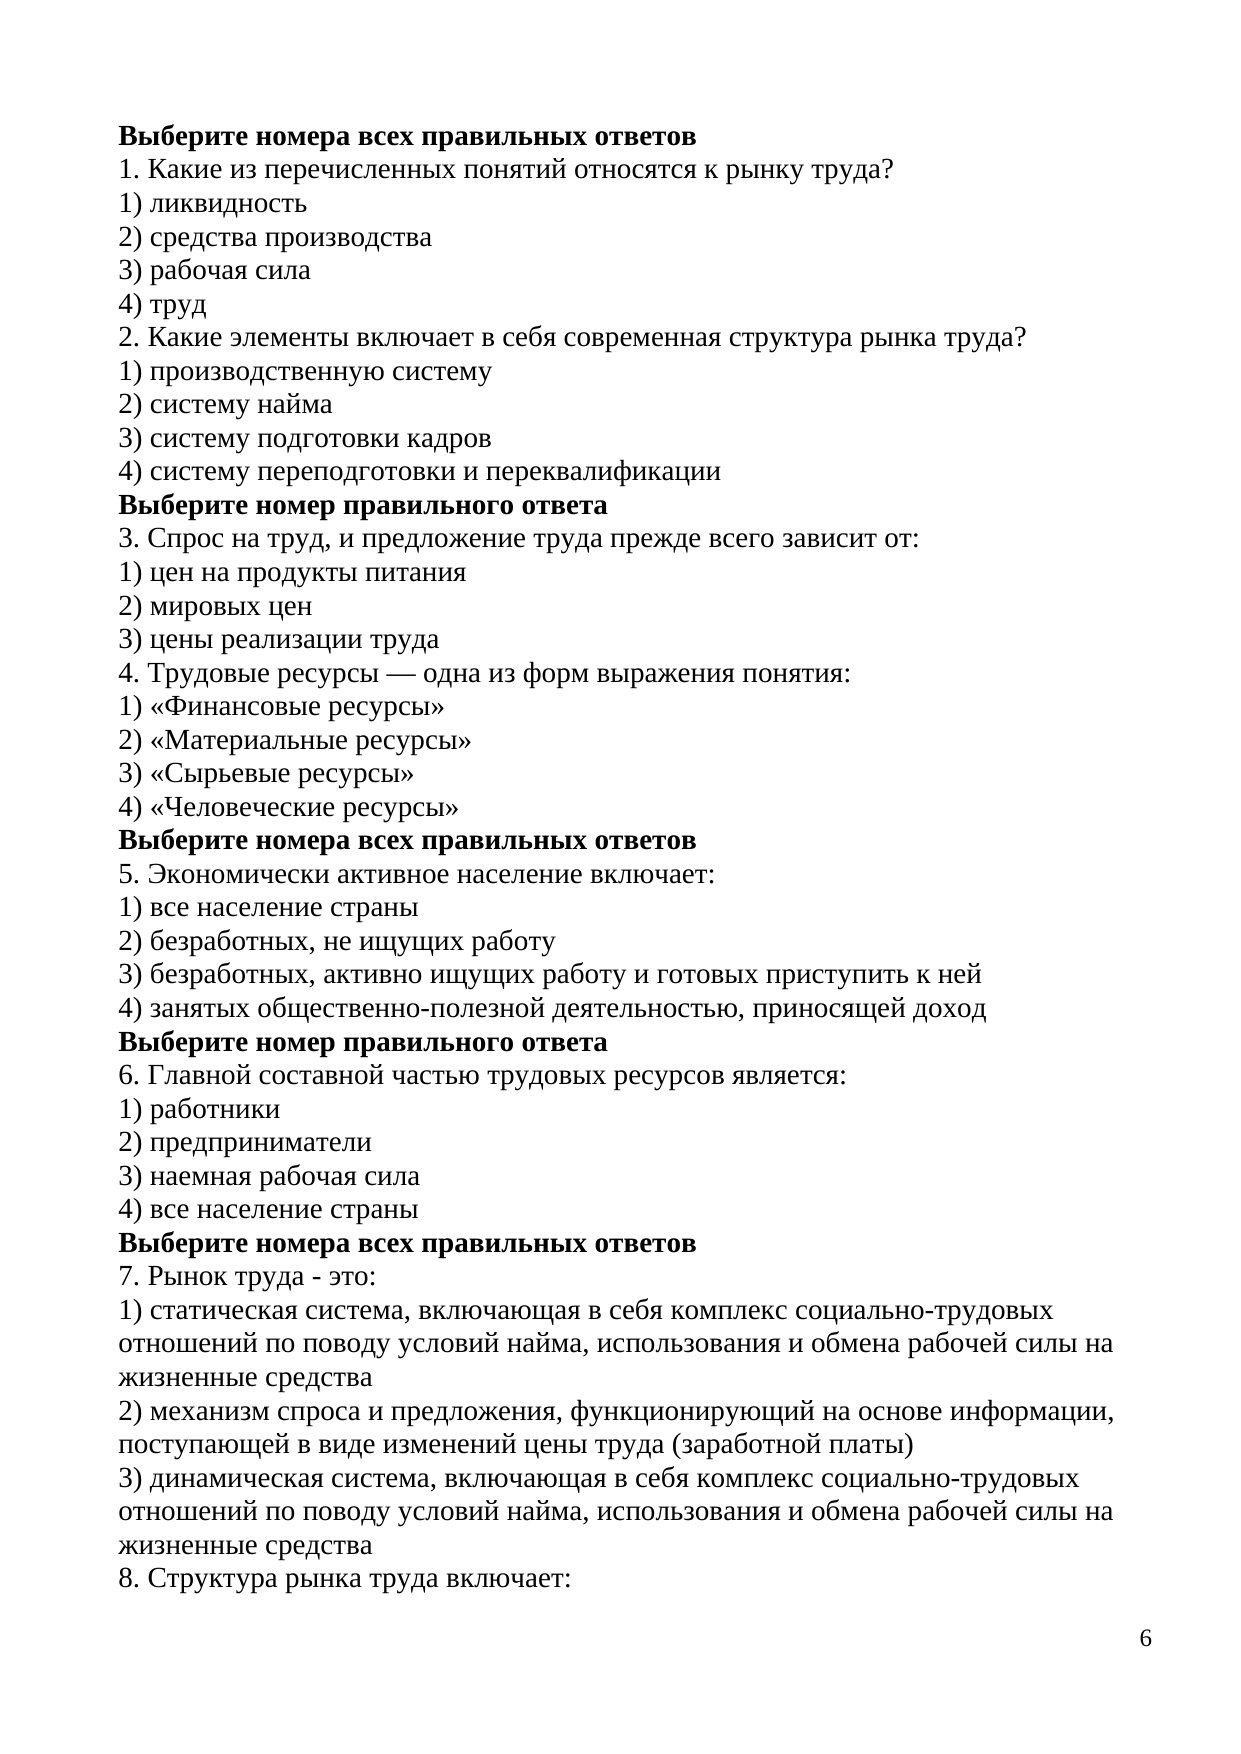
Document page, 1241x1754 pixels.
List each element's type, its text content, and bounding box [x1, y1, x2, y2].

text 4) труд [118, 286, 1152, 319]
text 3) систему подготовки кадров [118, 420, 1152, 453]
text 2) предприниматели [118, 1124, 1152, 1158]
text 1) все население страны [118, 889, 1152, 923]
text 4. Трудовые ресурсы — одна из форм выражения понятия: [118, 655, 1152, 688]
text 3. Спрос на труд, и предложение труда прежде всего зависит от: [118, 521, 1152, 554]
text Выберите номера всех правильных ответов [118, 118, 1152, 152]
text 2) систему найма [118, 386, 1152, 420]
text 2) средства производства [118, 219, 1152, 252]
text 4) систему переподготовки и переквалификации [118, 453, 1152, 487]
text 2) механизм спроса и предложения, функционирующий на основе информации, поступающей в виде изменений цены труда (заработной платы) [118, 1393, 1152, 1460]
text 3) наемная рабочая сила [118, 1158, 1152, 1191]
text 4) «Человеческие ресурсы» [118, 789, 1152, 822]
text 5. Экономически активное население включает: [118, 856, 1152, 889]
text 4) занятых общественно-полезной деятельностью, приносящей доход [118, 990, 1152, 1024]
text 1) ликвидность [118, 185, 1152, 219]
text 1) «Финансовые ресурсы» [118, 688, 1152, 722]
text 2) мировых цен [118, 588, 1152, 621]
text 3) рабочая сила [118, 252, 1152, 286]
text 8. Структура рынка труда включает: [118, 1560, 1152, 1594]
text 7. Рынок труда - это: [118, 1258, 1152, 1292]
text 1) цен на продукты питания [118, 554, 1152, 588]
text 3) цены реализации труда [118, 621, 1152, 655]
text Выберите номер правильного ответа [118, 487, 1152, 521]
text 1. Какие из перечисленных понятий относятся к рынку труда? [118, 152, 1152, 185]
text 1) статическая система, включающая в себя комплекс социально-трудовых отношений по поводу условий найма, использования и обмена рабочей силы на жизненные средства [118, 1292, 1152, 1393]
text 6. Главной составной частью трудовых ресурсов является: [118, 1057, 1152, 1091]
text 2. Какие элементы включает в себя современная структура рынка труда? [118, 319, 1152, 353]
text 1) производственную систему [118, 353, 1152, 386]
text 1) работники [118, 1091, 1152, 1124]
text Выберите номера всех правильных ответов [118, 1225, 1152, 1258]
text 2) безработных, не ищущих работу [118, 923, 1152, 957]
text Выберите номер правильного ответа [118, 1024, 1152, 1057]
text 4) все население страны [118, 1191, 1152, 1225]
text 3) «Сырьевые ресурсы» [118, 755, 1152, 789]
text Выберите номера всех правильных ответов [118, 822, 1152, 856]
text 3) динамическая система, включающая в себя комплекс социально-трудовых отношений по поводу условий найма, использования и обмена рабочей силы на жизненные средства [118, 1460, 1152, 1560]
text 3) безработных, активно ищущих работу и готовых приступить к ней [118, 957, 1152, 990]
text 2) «Материальные ресурсы» [118, 722, 1152, 755]
